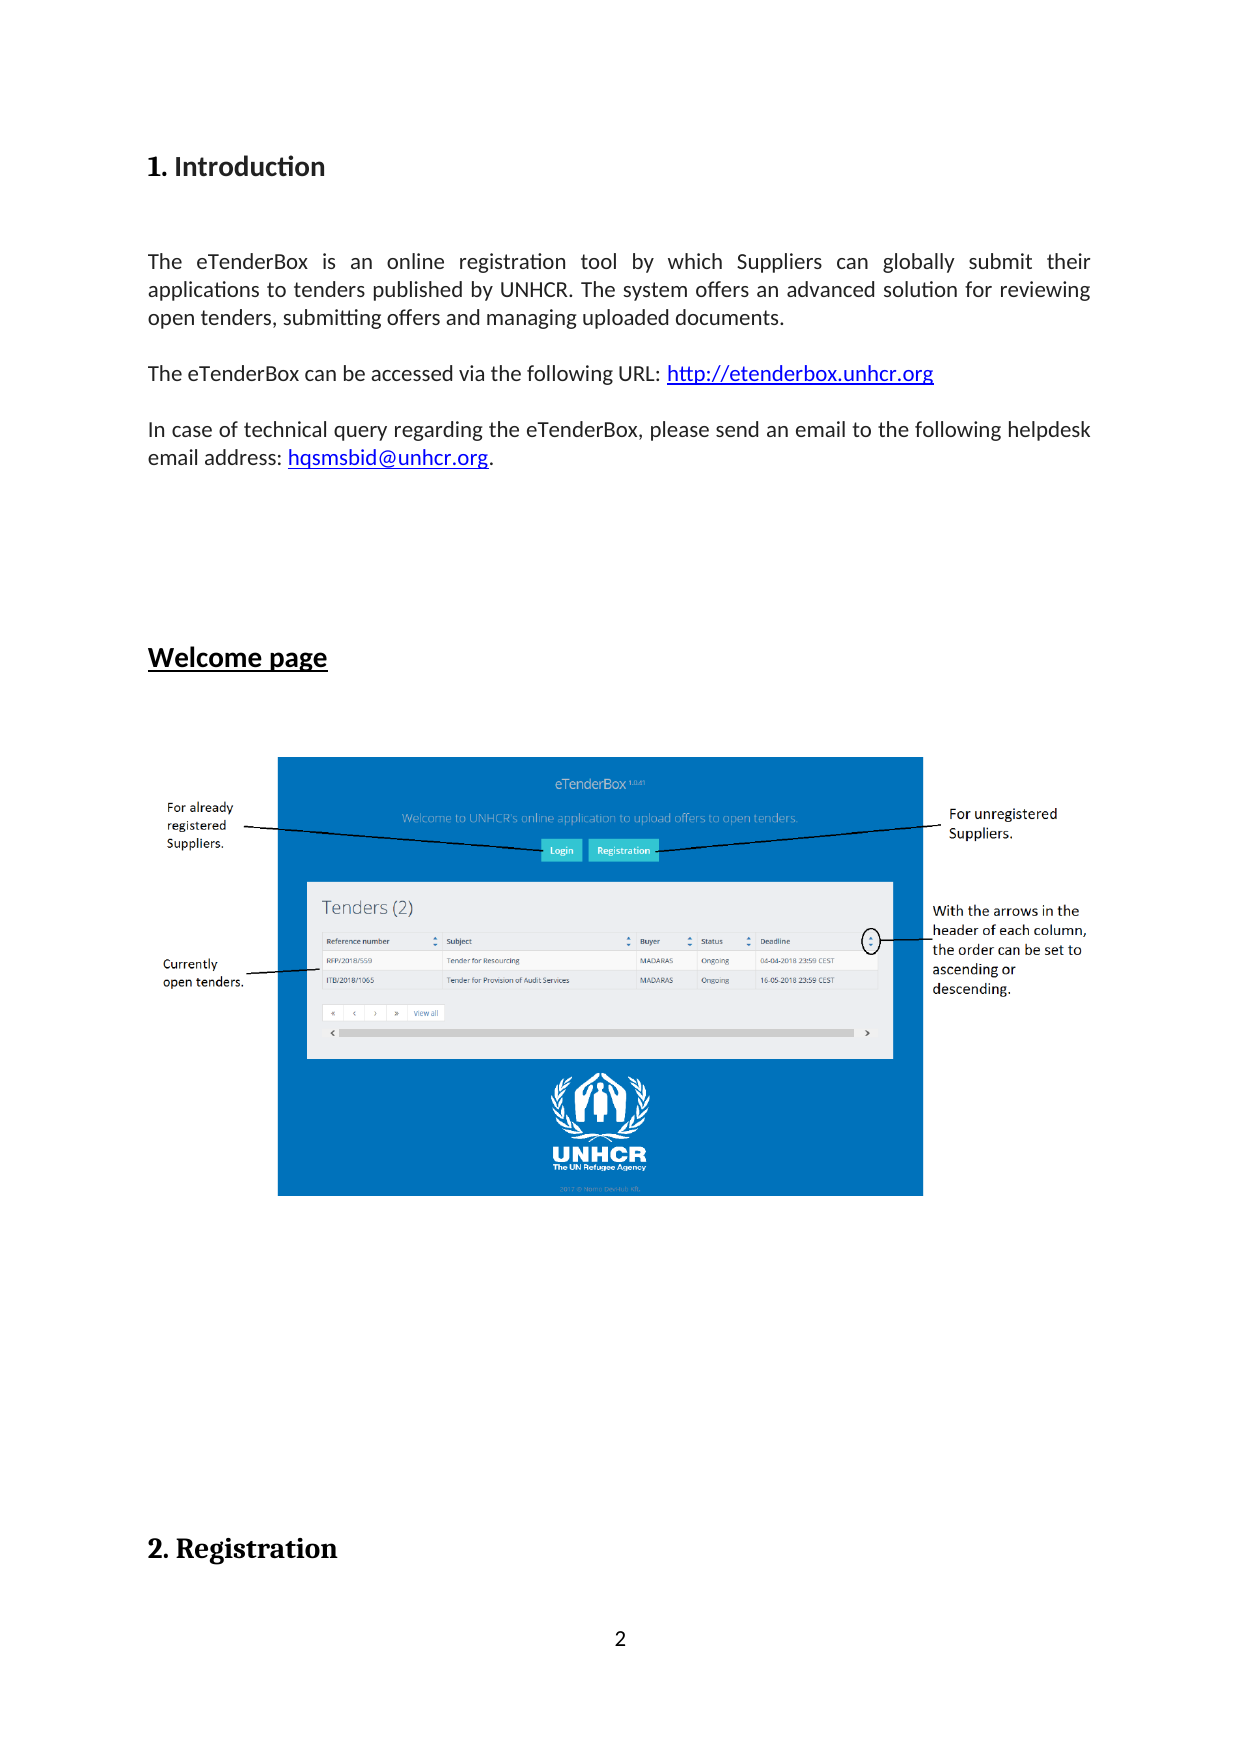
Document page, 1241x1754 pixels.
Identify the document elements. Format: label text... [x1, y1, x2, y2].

text The eTenderBox can be accessed via the following URL: http://etenderbox.unhcr.org [148, 359, 1093, 387]
text The eTenderBox is an online registration tool by which Suppliers can globally submit their applications to tenders published by UNHCR. The system offers an advanced solution for reviewing open tenders, submitting offers and managing uploaded documents. [148, 247, 1093, 331]
subtitle 2. Registration [148, 1532, 1093, 1604]
text Welcome page [148, 639, 1093, 675]
text In case of technical query regarding the eTenderBox, please send an email to the following helpdesk email address: hqsmsbid@unhcr.org. [148, 415, 1093, 471]
subtitle 1. Introduction [148, 148, 1093, 183]
picture [147, 757, 1091, 1196]
